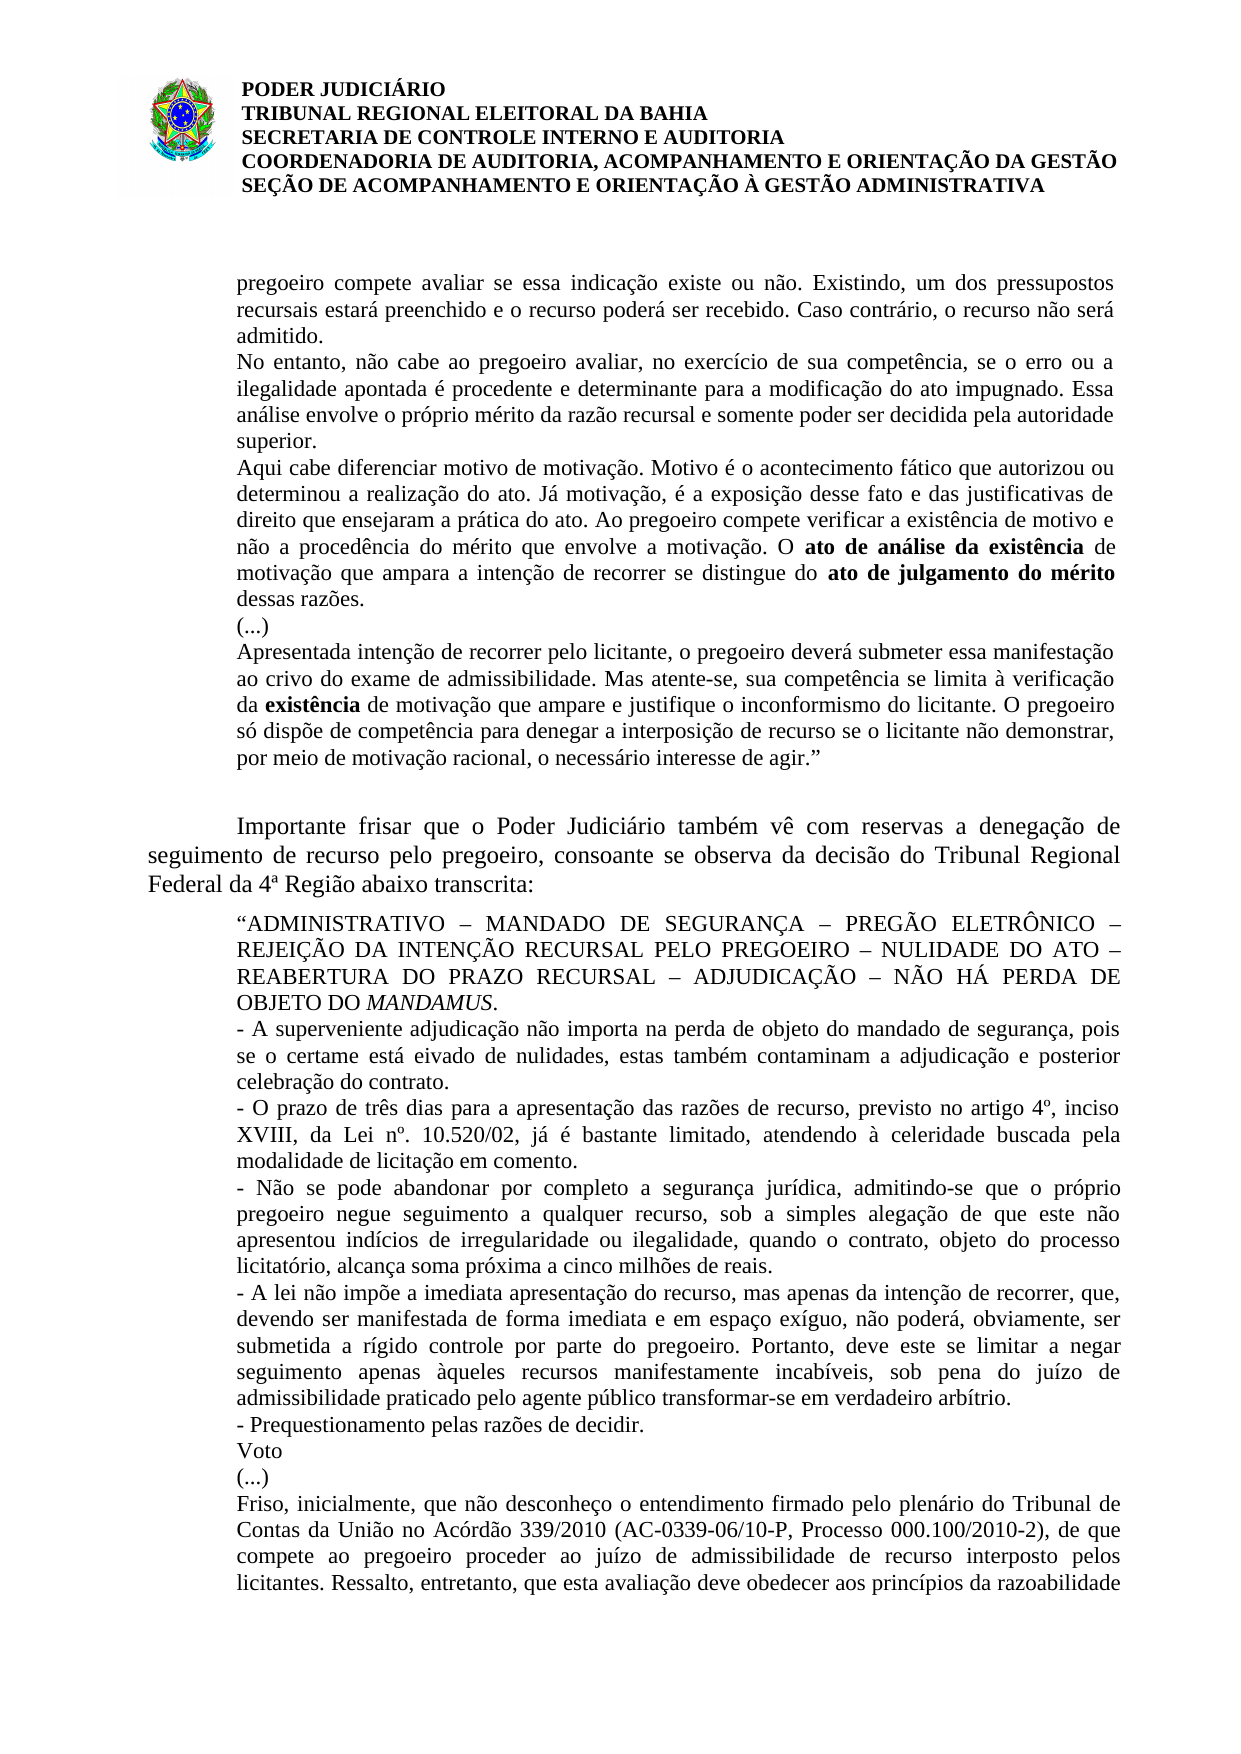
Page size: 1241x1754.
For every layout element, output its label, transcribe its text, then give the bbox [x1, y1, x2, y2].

text - A superveniente adjudicação não importa na perda de objeto do mandado de segurança, pois se o certame está eivado de nulidades, estas também contaminam a adjudicação e posterior celebração do contrato. [236, 1015, 1122, 1094]
text “ADMINISTRATIVO – MANDADO DE SEGURANÇA – PREGÃO ELETRÔNICO – REJEIÇÃO DA INTENÇÃO RECURSAL PELO PREGOEIRO – NULIDADE DO ATO – REABERTURA DO PRAZO RECURSAL – ADJUDICAÇÃO – NÃO HÁ PERDA DE OBJETO DO MANDAMUS. [236, 910, 1122, 1015]
text Apresentada intenção de recorrer pelo licitante, o pregoeiro deverá submeter essa manifestação ao crivo do exame de admissibilidade. Mas atente-se, sua competência se limita à verificação da existência de motivação que ampare e justifique o inconformismo do licitante. O pregoeiro só dispõe de competência para denegar a interposição de recurso se o licitante não demonstrar, por meio de motivação racional, o necessário interesse de agir.” [236, 638, 1116, 770]
picture [116, 76, 235, 197]
text No entanto, não cabe ao pregoeiro avaliar, no exercício de sua competência, se o erro ou a ilegalidade apontada é procedente e determinante para a modificação do ato impugnado. Essa análise envolve o próprio mérito da razão recursal e somente poder ser decidida pela autoridade superior. [236, 348, 1116, 454]
text Voto [236, 1437, 1122, 1463]
text (...) [236, 612, 1122, 638]
text Importante frisar que o Poder Judiciário também vê com reservas a denegação de seguimento de recurso pelo pregoeiro, consoante se observa da decisão do Tribunal Regional Federal da 4ª Região abaixo transcrita: [148, 811, 1122, 897]
text - O prazo de três dias para a apresentação das razões de recurso, previsto no artigo 4º, inciso XVIII, da Lei nº. 10.520/02, já é bastante limitado, atendendo à celeridade buscada pela modalidade de licitação em comento. [236, 1094, 1122, 1173]
text - Prequestionamento pelas razões de decidir. [236, 1411, 1122, 1437]
text Aqui cabe diferenciar motivo de motivação. Motivo é o acontecimento fático que autorizou ou determinou a realização do ato. Já motivação, é a exposição desse fato e das justificativas de direito que ensejaram a prática do ato. Ao pregoeiro compete verificar a existência de motivo e não a procedência do mérito que envolve a motivação. O ato de análise da existência de motivação que ampara a intenção de recorrer se distingue do ato de julgamento do mérito dessas razões. [236, 454, 1116, 612]
text - Não se pode abandonar por completo a segurança jurídica, admitindo-se que o próprio pregoeiro negue seguimento a qualquer recurso, sob a simples alegação de que este não apresentou indícios de irregularidade ou ilegalidade, quando o contrato, objeto do processo licitatório, alcança soma próxima a cinco milhões de reais. [236, 1173, 1122, 1279]
text - A lei não impõe a imediata apresentação do recurso, mas apenas da intenção de recorrer, que, devendo ser manifestada de forma imediata e em espaço exíguo, não poderá, obviamente, ser submetida a rígido controle por parte do pregoeiro. Portanto, deve este se limitar a negar seguimento apenas àqueles recursos manifestamente incabíveis, sob pena do juízo de admissibilidade praticado pelo agente público transformar-se em verdadeiro arbítrio. [236, 1279, 1122, 1411]
text (...) [236, 1463, 1122, 1490]
